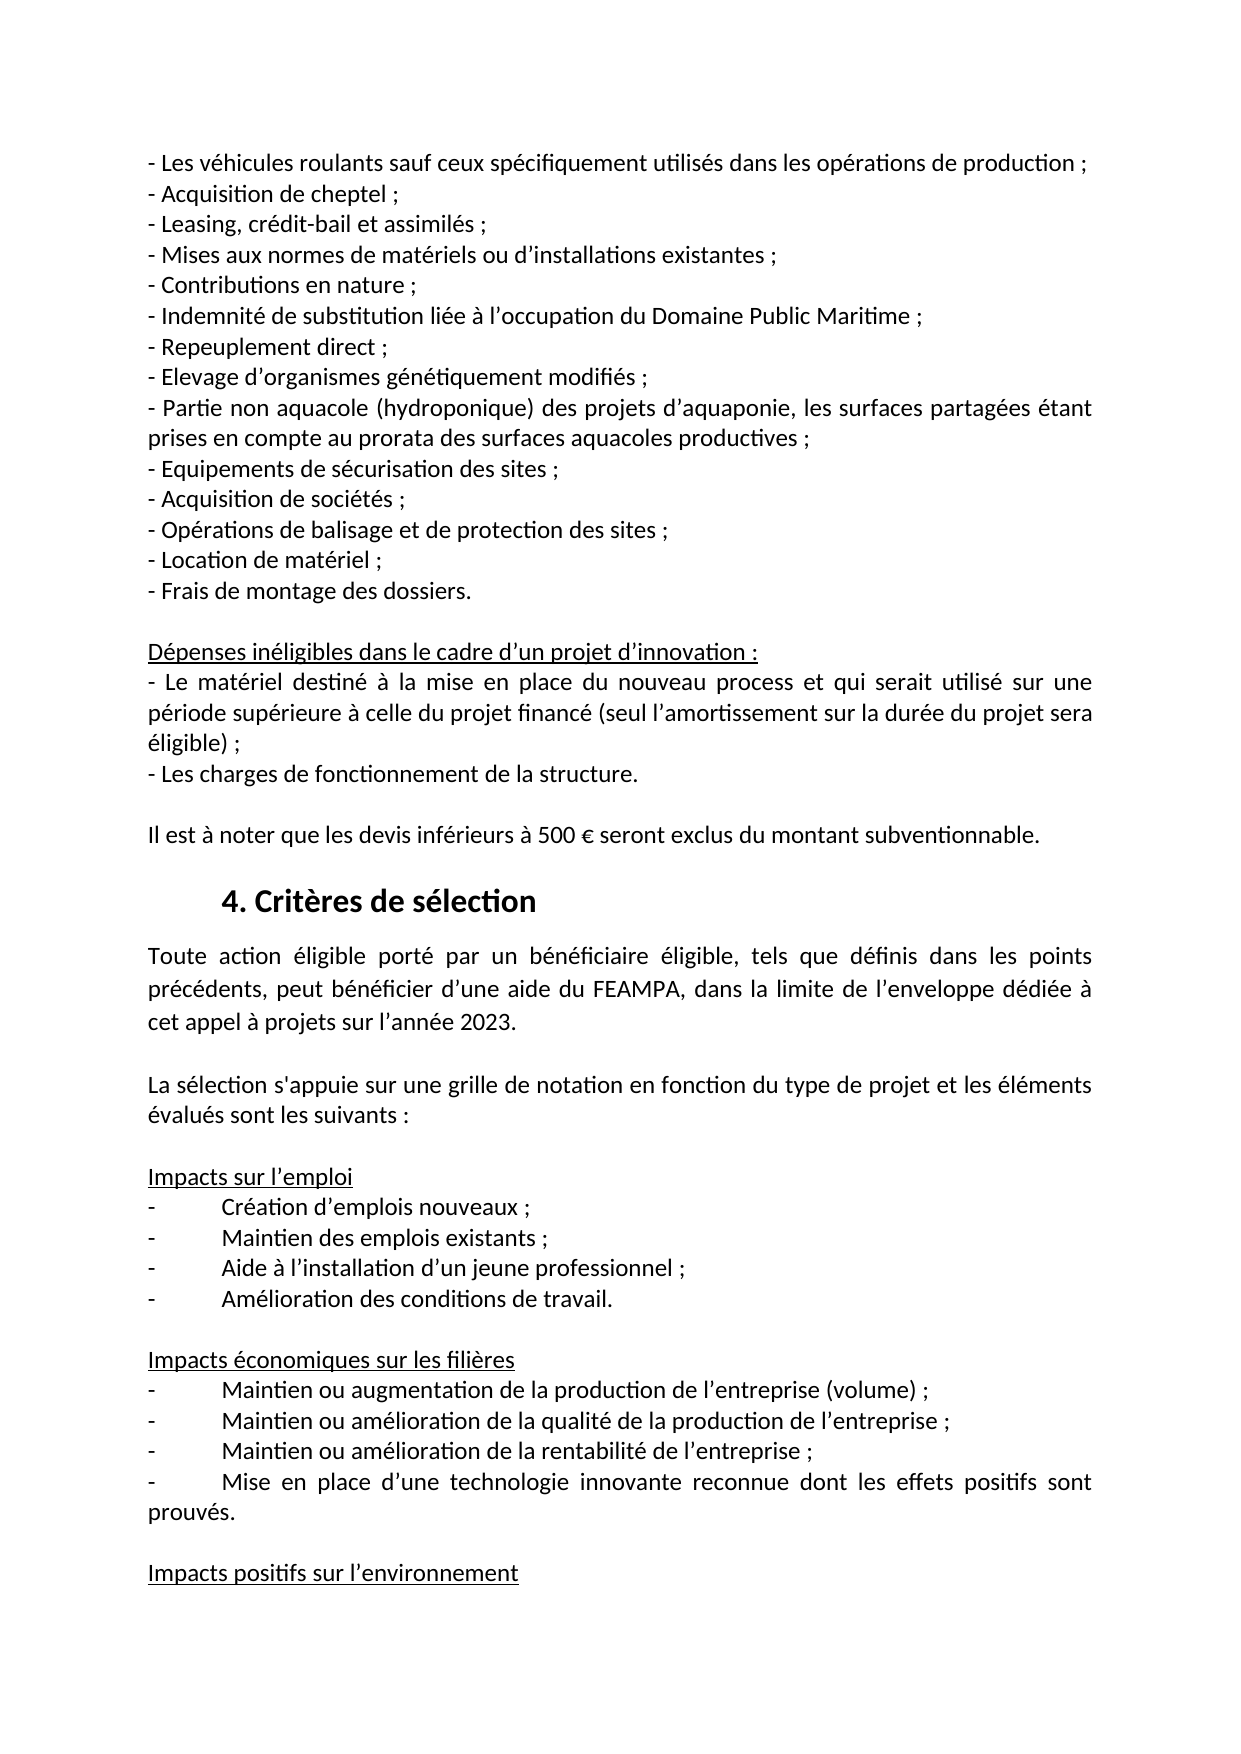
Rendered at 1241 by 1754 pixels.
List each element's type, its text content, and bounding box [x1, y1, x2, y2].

text - Les véhicules roulants sauf ceux spécifiquement utilisés dans les opérations de production ; [148, 148, 1093, 178]
text - Maintien ou augmentation de la production de l’entreprise (volume) ; [148, 1374, 1093, 1405]
text - Contributions en nature ; [148, 270, 1093, 300]
text Impacts positifs sur l’environnement [148, 1557, 1093, 1588]
text - Mises aux normes de matériels ou d’installations existantes ; [148, 239, 1093, 270]
text - Repeuplement direct ; [148, 331, 1093, 361]
text - Acquisition de sociétés ; [148, 483, 1093, 514]
text - Le matériel destiné à la mise en place du nouveau process et qui serait utilisé sur une période supérieure à celle du projet financé (seul l’amortissement sur la durée du projet sera éligible) ; [148, 666, 1093, 758]
text - Equipements de sécurisation des sites ; [148, 453, 1093, 483]
text - Indemnité de substitution liée à l’occupation du Domaine Public Maritime ; [148, 300, 1093, 331]
text Il est à noter que les devis inférieurs à 500 € seront exclus du montant subventionnable. [148, 819, 1093, 849]
text - Elevage d’organismes génétiquement modifiés ; [148, 361, 1093, 392]
text - Partie non aquacole (hydroponique) des projets d’aquaponie, les surfaces partagées étant prises en compte au prorata des surfaces aquacoles productives ; [148, 392, 1093, 453]
text - Amélioration des conditions de travail. [148, 1283, 1093, 1313]
text 4. Critères de sélection [148, 880, 1093, 921]
text - Frais de montage des dossiers. [148, 575, 1093, 605]
text - Acquisition de cheptel ; [148, 178, 1093, 209]
text - Création d’emplois nouveaux ; [148, 1191, 1093, 1222]
text - Leasing, crédit-bail et assimilés ; [148, 209, 1093, 239]
text - Location de matériel ; [148, 544, 1093, 575]
text - Aide à l’installation d’un jeune professionnel ; [148, 1252, 1093, 1283]
text - Les charges de fonctionnement de la structure. [148, 758, 1093, 788]
text - Maintien des emplois existants ; [148, 1222, 1093, 1252]
text - Maintien ou amélioration de la rentabilité de l’entreprise ; [148, 1435, 1093, 1466]
text - Opérations de balisage et de protection des sites ; [148, 514, 1093, 544]
text Toute action éligible porté par un bénéficiaire éligible, tels que définis dans les points précédents, peut bénéficier d’une aide du FEAMPA, dans la limite de l’enveloppe dédiée à cet appel à projets sur l’année 2023. [148, 940, 1093, 1036]
text Impacts économiques sur les filières [148, 1344, 1093, 1374]
text Dépenses inéligibles dans le cadre d’un projet d’innovation : [148, 636, 1093, 666]
text - Mise en place d’une technologie innovante reconnue dont les effets positifs sont prouvés. [148, 1466, 1093, 1527]
text - Maintien ou amélioration de la qualité de la production de l’entreprise ; [148, 1405, 1093, 1435]
text Impacts sur l’emploi [148, 1161, 1093, 1191]
text La sélection s'appuie sur une grille de notation en fonction du type de projet et les éléments évalués sont les suivants : [148, 1069, 1093, 1130]
